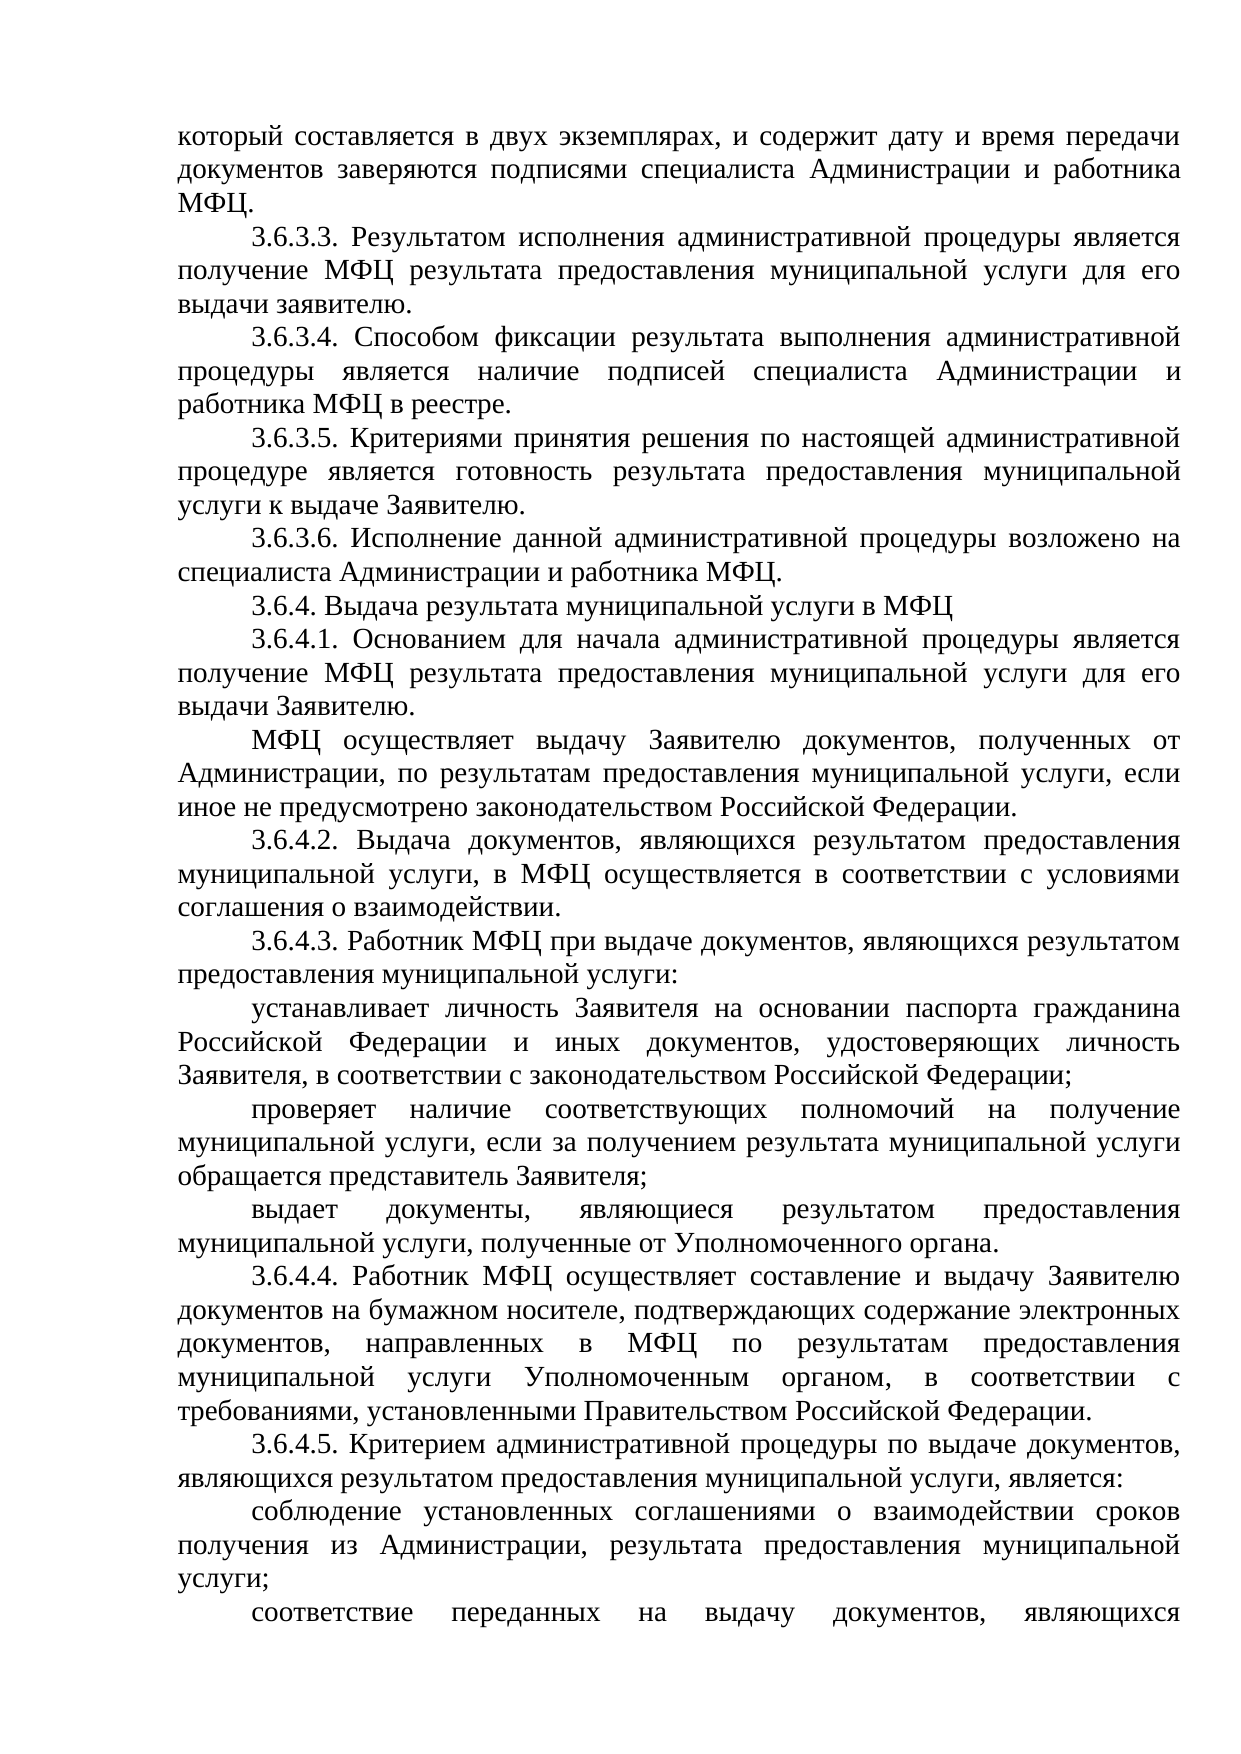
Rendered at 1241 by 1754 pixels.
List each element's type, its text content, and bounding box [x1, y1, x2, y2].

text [177, 118, 1181, 219]
text 3.6.3.6. Исполнение данной административной процедуры возложено на специалиста Администрации и работника МФЦ. [177, 521, 1181, 588]
text МФЦ осуществляет выдачу Заявителю документов, полученных от Администрации, по результатам предоставления муниципальной услуги, если иное не предусмотрено законодательством Российской Федерации. [177, 722, 1181, 822]
text 3.6.4.3. Работник МФЦ при выдаче документов, являющихся результатом предоставления муниципальной услуги: [177, 923, 1181, 990]
text 3.6.4.1. Основанием для начала административной процедуры является получение МФЦ результата предоставления муниципальной услуги для его выдачи Заявителю. [177, 621, 1181, 722]
text 3.6.3.4. Способом фиксации результата выполнения административной процедуры является наличие подписей специалиста Администрации и работника МФЦ в реестре. [177, 319, 1181, 420]
text выдает документы, являющиеся результатом предоставления муниципальной услуги, полученные от Уполномоченного органа. [177, 1191, 1181, 1258]
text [177, 1594, 1181, 1627]
text 3.6.4.4. Работник МФЦ осуществляет составление и выдачу Заявителю документов на бумажном носителе, подтверждающих содержание электронных документов, направленных в МФЦ по результатам предоставления муниципальной услуги Уполномоченным органом, в соответствии с требованиями, установленными Правительством Российской Федерации. [177, 1258, 1181, 1426]
text 3.6.4. Выдача результата муниципальной услуги в МФЦ [177, 588, 1181, 621]
text проверяет наличие соответствующих полномочий на получение муниципальной услуги, если за получением результата муниципальной услуги обращается представитель Заявителя; [177, 1091, 1181, 1191]
text соблюдение установленных соглашениями о взаимодействии сроков получения из Администрации, результата предоставления муниципальной услуги; [177, 1493, 1181, 1594]
text 3.6.4.2. Выдача документов, являющихся результатом предоставления муниципальной услуги, в МФЦ осуществляется в соответствии с условиями соглашения о взаимодействии. [177, 822, 1181, 923]
text 3.6.4.5. Критерием административной процедуры по выдаче документов, являющихся результатом предоставления муниципальной услуги, является: [177, 1426, 1181, 1493]
text 3.6.3.3. Результатом исполнения административной процедуры является получение МФЦ результата предоставления муниципальной услуги для его выдачи заявителю. [177, 219, 1181, 319]
text устанавливает личность Заявителя на основании паспорта гражданина Российской Федерации и иных документов, удостоверяющих личность Заявителя, в соответствии с законодательством Российской Федерации; [177, 990, 1181, 1091]
text 3.6.3.5. Критериями принятия решения по настоящей административной процедуре является готовность результата предоставления муниципальной услуги к выдаче Заявителю. [177, 420, 1181, 521]
